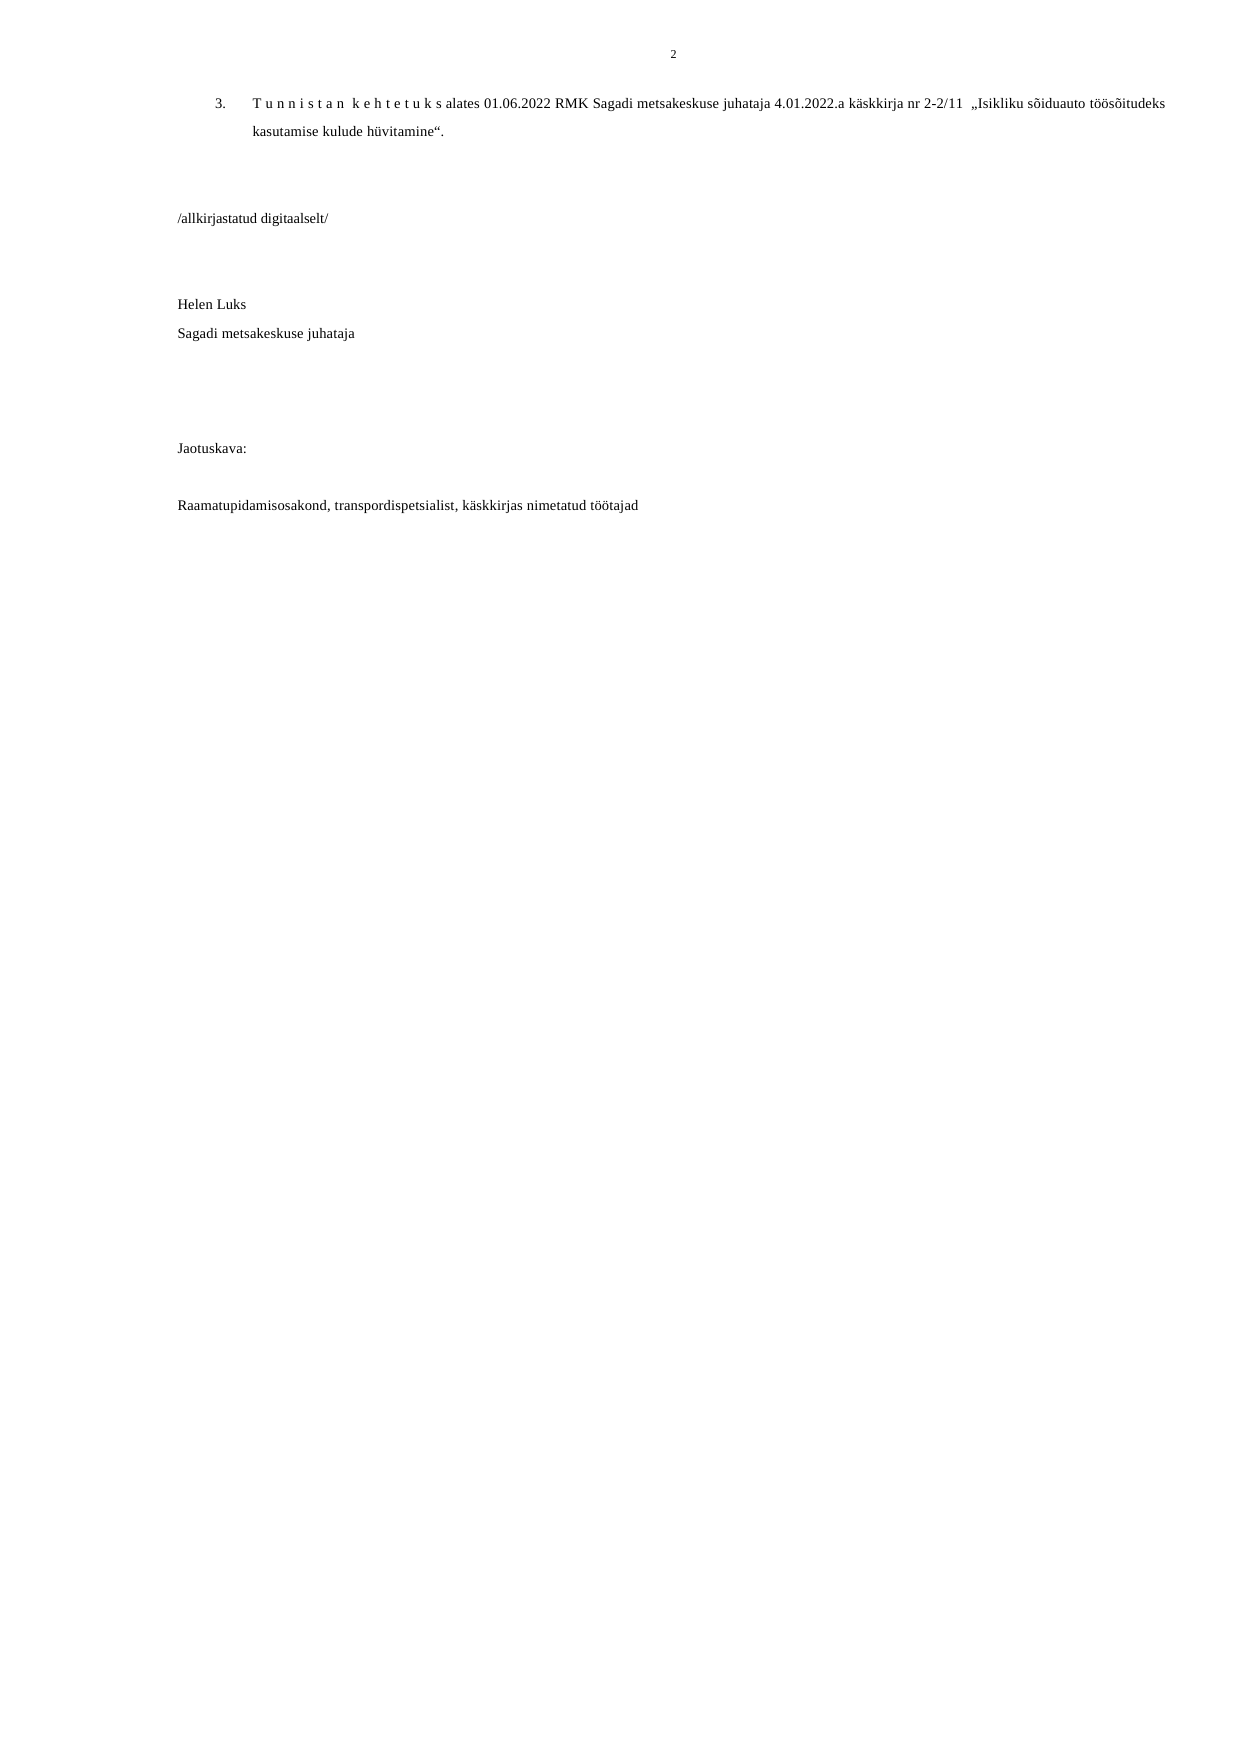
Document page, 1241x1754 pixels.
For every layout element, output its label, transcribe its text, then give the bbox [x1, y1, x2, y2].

list T u n n i s t a n k e h t e t u k s alates 01.06.2022 RMK Sagadi metsakeskuse juhataja 4.01.2022.a käskkirja nr 2-2/11 „Isikliku sõiduauto töösõitudeks kasutamise kulude hüvitamine“. [215, 94, 1169, 152]
text Jaotuskava: [177, 439, 1169, 468]
text Helen Luks [177, 296, 1169, 324]
text Raamatupidamisosakond, transpordispetsialist, käskkirjas nimetatud töötajad [177, 497, 1169, 526]
text Sagadi metsakeskuse juhataja [177, 324, 1169, 353]
text /allkirjastatud digitaalselt/ [177, 209, 1169, 238]
